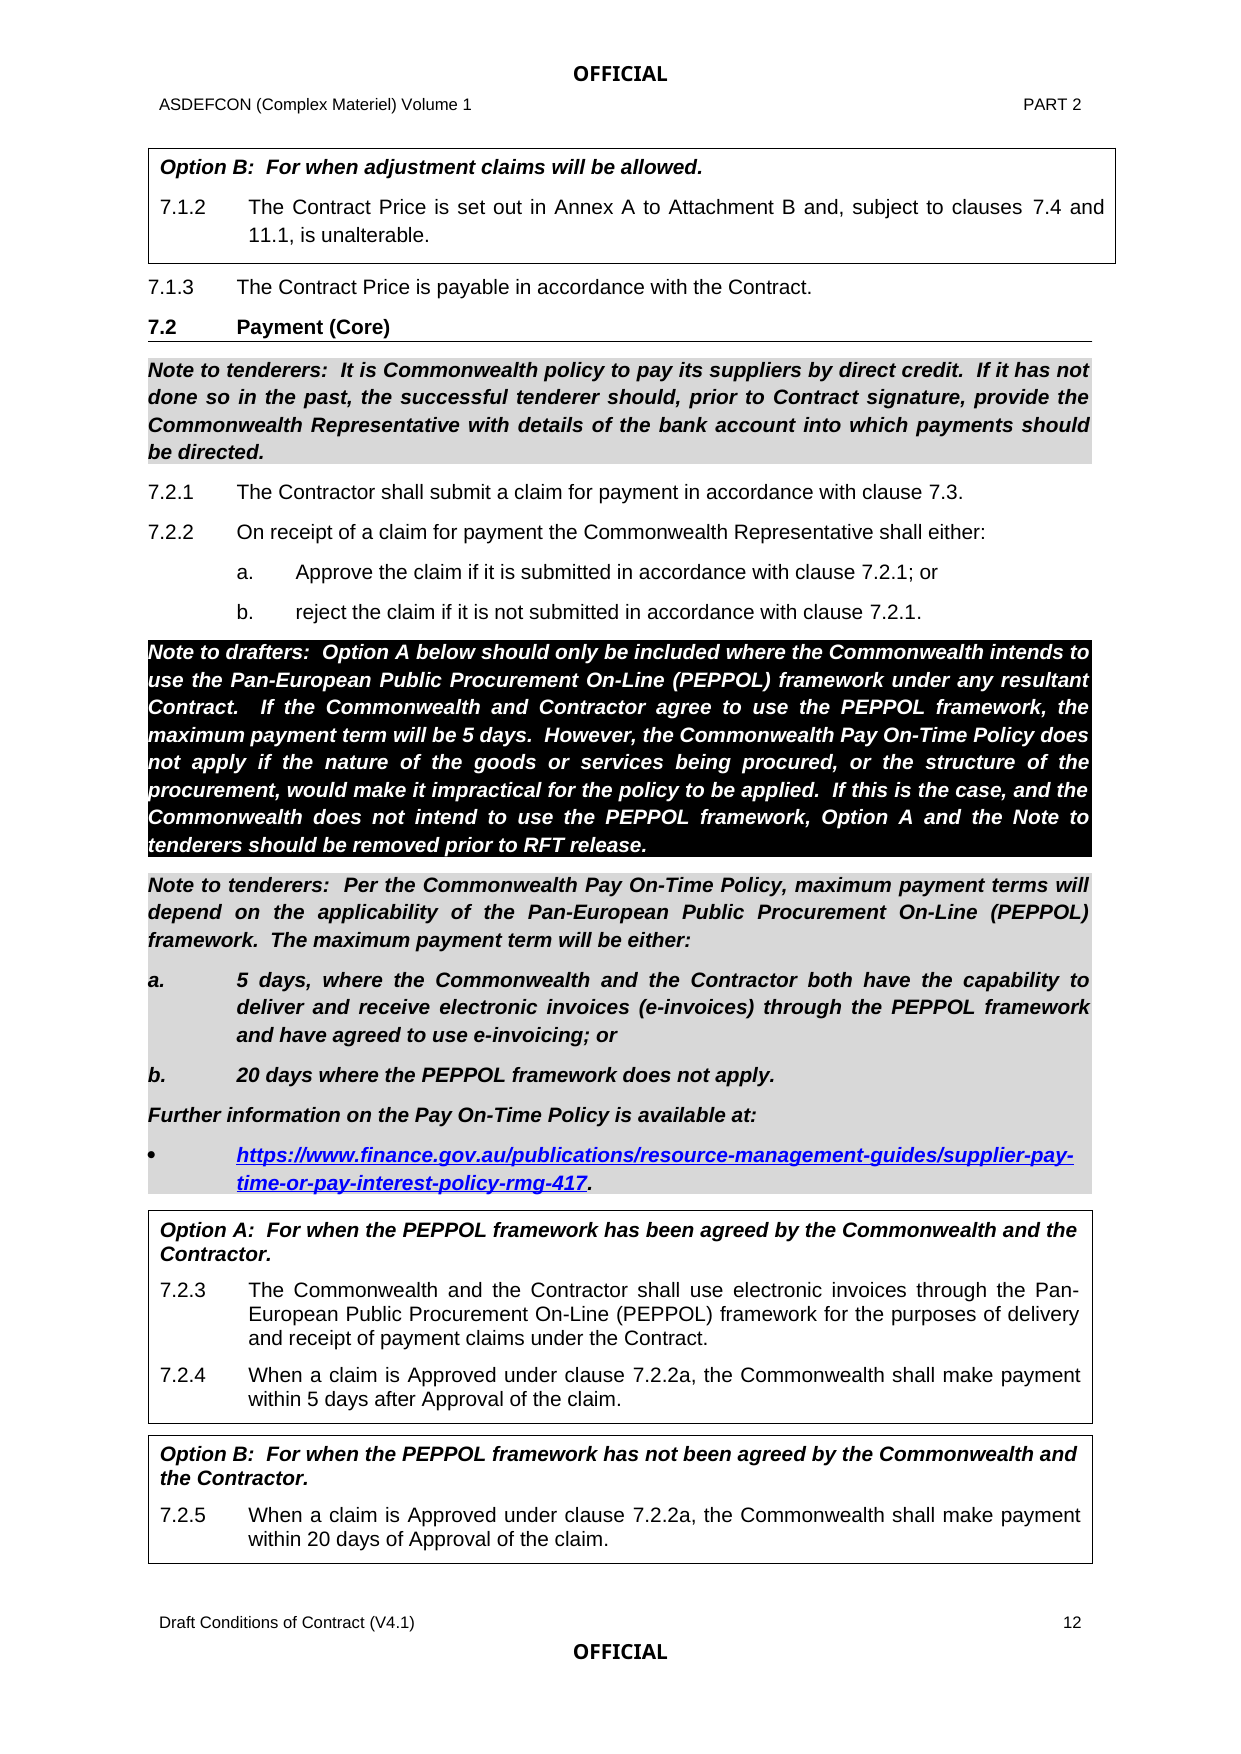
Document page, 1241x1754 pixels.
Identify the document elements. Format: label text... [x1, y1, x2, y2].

text The Contract Price is payable in accordance with the Contract. [148, 274, 1092, 298]
text reject the claim if it is not submitted in accordance with clause 7.2.1. [236, 600, 1092, 624]
text Note to tenderers: It is Commonwealth policy to pay its suppliers by direct credit. If it has not done so in the past, the successful tenderer should, prior to Contract signature, provide the Commonwealth Representative with details of the bank account into which payments should be directed. [148, 358, 1092, 464]
text Payment (Core) [148, 314, 1092, 341]
text https://www.finance.gov.au/publications/resource-management-guides/supplier-pay-time-or-pay-interest-policy-rmg-417. [148, 1143, 1092, 1194]
text On receipt of a claim for payment the Commonwealth Representative shall either: [148, 520, 1092, 544]
list 5 days, where the Commonwealth and the Contractor both have the capability to deliver and receive electronic invoices (e-invoices) through the PEPPOL framework and have agreed to use e-invoicing; or [148, 968, 1092, 1047]
list 20 days where the PEPPOL framework does not apply. [148, 1063, 1092, 1087]
text Note to tenderers: Per the Commonwealth Pay On-Time Policy, maximum payment terms will depend on the applicability of the Pan-European Public Procurement On-Line (PEPPOL) framework. The maximum payment term will be either: [148, 873, 1092, 952]
text Further information on the Pay On-Time Policy is available at: [148, 1103, 1092, 1127]
text Note to drafters: Option A below should only be included where the Commonwealth intends to use the Pan-European Public Procurement On-Line (PEPPOL) framework under any resultant Contract. If the Commonwealth and Contractor agree to use the PEPPOL framework, the maximum payment term will be 5 days. However, the Commonwealth Pay On-Time Policy does not apply if the nature of the goods or services being procured, or the structure of the procurement, would make it impractical for the policy to be applied. If this is the case, and the Commonwealth does not intend to use the PEPPOL framework, Option A and the Note to tenderers should be removed prior to RFT release. [148, 640, 1092, 857]
table_header Option B: For when adjustment claims will be allowed. The Contract Price is set out in Annex A to Attachment B and, subject to clauses 7.4 and 11.1, is unalterable. [149, 149, 1115, 262]
table_header Option A: For when the PEPPOL framework has been agreed by the Commonwealth and the Contractor. The Commonwealth and the Contractor shall use electronic invoices through the Pan-European Public Procurement On-Line (PEPPOL) framework for the purposes of delivery and receipt of payment claims under the Contract. When a claim is Approved under clause 7.2.2a, the Commonwealth shall make payment within 5 days after Approval of the claim. [149, 1211, 1092, 1423]
text Approve the claim if it is submitted in accordance with clause 7.2.1; or [236, 560, 1092, 584]
text The Contractor shall submit a claim for payment in accordance with clause 7.3. [148, 480, 1092, 504]
table_header Option B: For when the PEPPOL framework has not been agreed by the Commonwealth and the Contractor. When a claim is Approved under clause 7.2.2a, the Commonwealth shall make payment within 20 days of Approval of the claim. [149, 1436, 1092, 1563]
